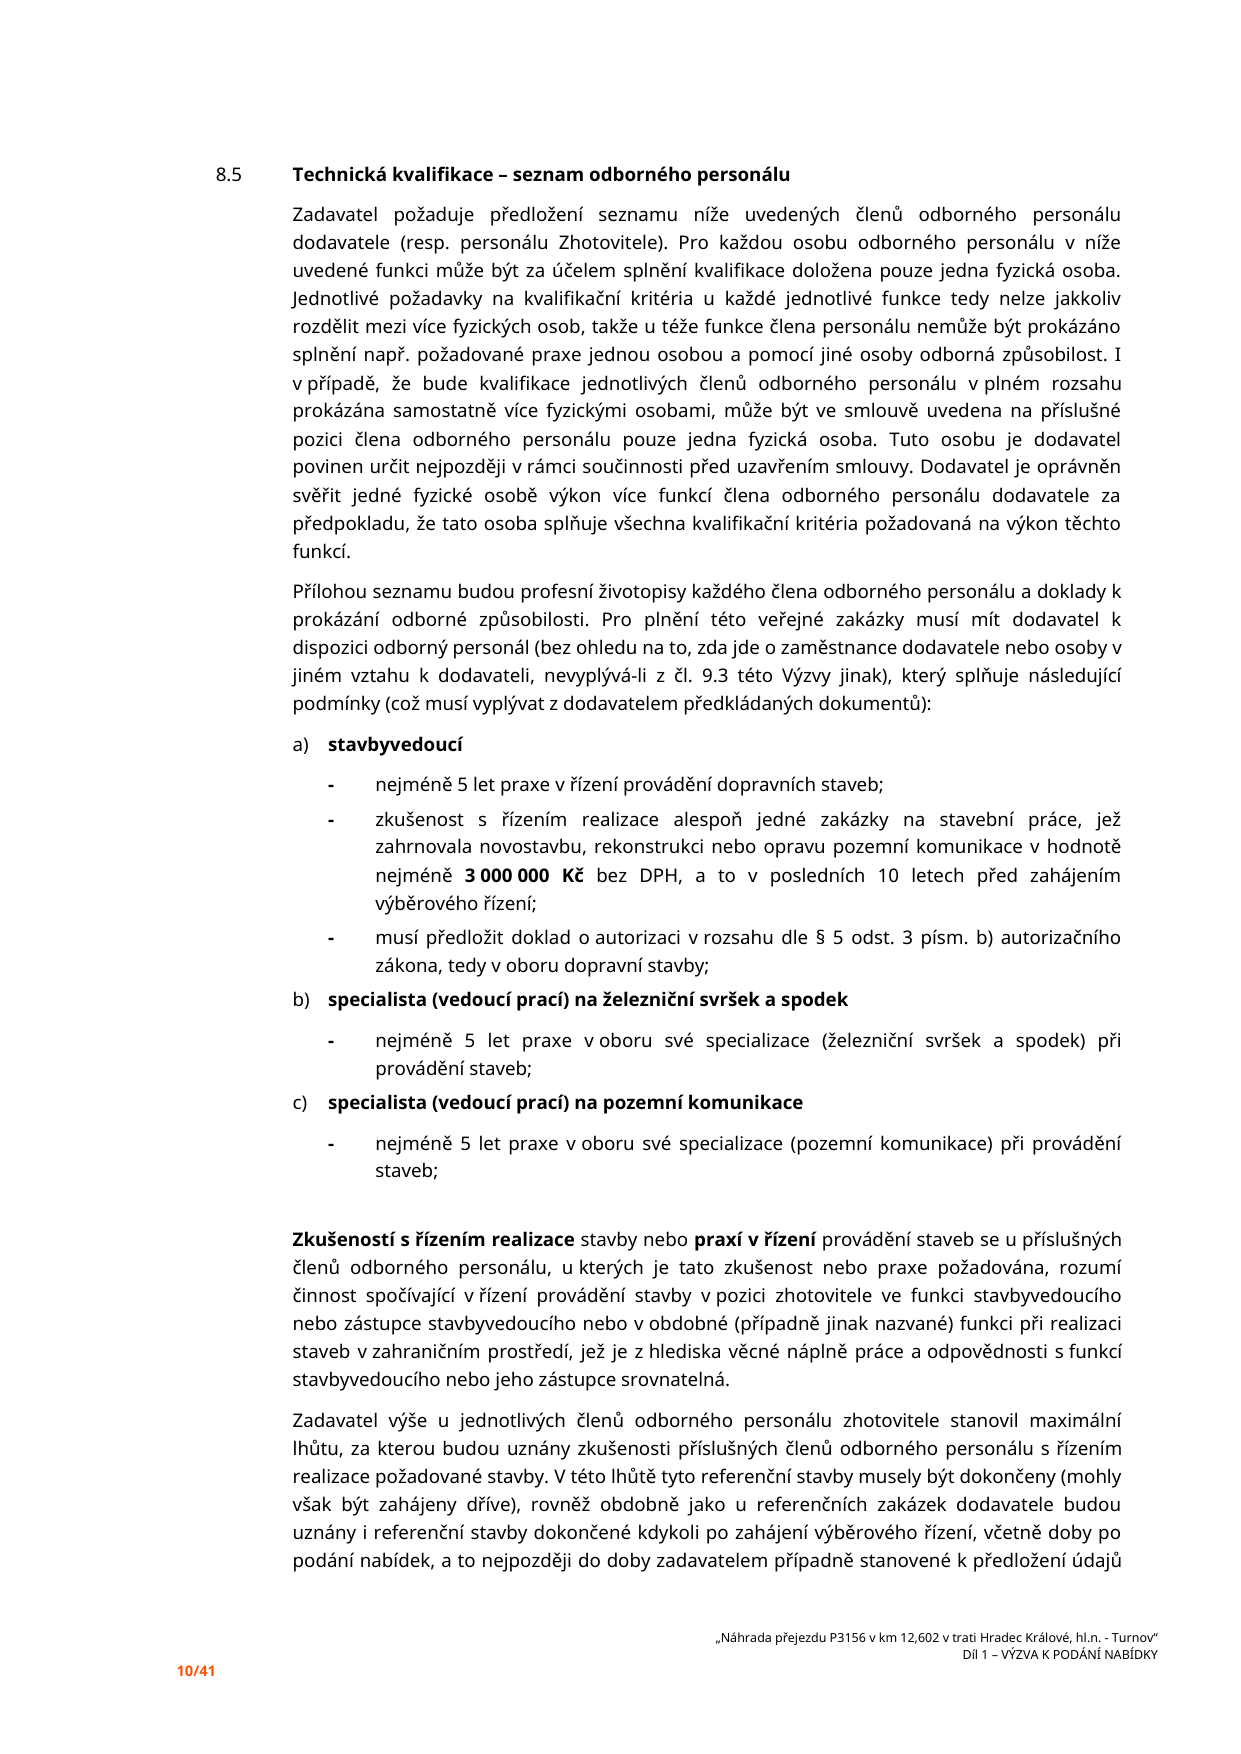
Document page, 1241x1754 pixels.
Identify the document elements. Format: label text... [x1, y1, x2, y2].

text Zkušeností s řízením realizace stavby nebo praxí v řízení provádění staveb se u příslušných členů odborného personálu, u kterých je tato zkušenost nebo praxe požadována, rozumí činnost spočívající v řízení provádění stavby v pozici zhotovitele ve funkci stavbyvedoucího nebo zástupce stavbyvedoucího nebo v obdobné (případně jinak nazvané) funkci při realizaci staveb v zahraničním prostředí, jež je z hlediska věcné náplně práce a odpovědnosti s funkcí stavbyvedoucího nebo jeho zástupce srovnatelná. [292, 1226, 1122, 1392]
text Technická kvalifikace – seznam odborného personálu [216, 161, 1122, 187]
text nejméně 5 let praxe v oboru své specializace (pozemní komunikace) při provádění staveb; [328, 1130, 1122, 1183]
text specialista (vedoucí prací) na železniční svršek a spodek [292, 986, 1122, 1012]
text specialista (vedoucí prací) na pozemní komunikace [292, 1089, 1122, 1115]
text nejméně 5 let praxe v řízení provádění dopravních staveb; [328, 772, 1122, 797]
text zkušenost s řízením realizace alespoň jedné zakázky na stavební práce, jež zahrnovala novostavbu, rekonstrukci nebo opravu pozemní komunikace v hodnotě nejméně 3 000 000 Kč bez DPH, a to v posledních 10 letech před zahájením výběrového řízení; [328, 806, 1122, 915]
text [292, 1407, 1122, 1573]
text musí předložit doklad o autorizaci v rozsahu dle § 5 odst. 3 písm. b) autorizačního zákona, tedy v oboru dopravní stavby; [328, 924, 1122, 978]
text Zadavatel požaduje předložení seznamu níže uvedených členů odborného personálu dodavatele (resp. personálu Zhotovitele). Pro každou osobu odborného personálu v níže uvedené funkci může být za účelem splnění kvalifikace doložena pouze jedna fyzická osoba. Jednotlivé požadavky na kvalifikační kritéria u každé jednotlivé funkce tedy nelze jakkoliv rozdělit mezi více fyzických osob, takže u téže funkce člena personálu nemůže být prokázáno splnění např. požadované praxe jednou osobou a pomocí jiné osoby odborná způsobilost. I v případě, že bude kvalifikace jednotlivých členů odborného personálu v plném rozsahu prokázána samostatně více fyzickými osobami, může být ve smlouvě uvedena na příslušné pozici člena odborného personálu pouze jedna fyzická osoba. Tuto osobu je dodavatel povinen určit nejpozději v rámci součinnosti před uzavřením smlouvy. Dodavatel je oprávněn svěřit jedné fyzické osobě výkon více funkcí člena odborného personálu dodavatele za předpokladu, že tato osoba splňuje všechna kvalifikační kritéria požadovaná na výkon těchto funkcí. [292, 202, 1122, 563]
text nejméně 5 let praxe v oboru své specializace (železniční svršek a spodek) při provádění staveb; [328, 1027, 1122, 1081]
list stavbyvedoucí [292, 731, 1122, 757]
text Přílohou seznamu budou profesní životopisy každého člena odborného personálu a doklady k prokázání odborné způsobilosti. Pro plnění této veřejné zakázky musí mít dodavatel k dispozici odborný personál (bez ohledu na to, zda jde o zaměstnance dodavatele nebo osoby v jiném vztahu k dodavateli, nevyplývá-li z čl. 9.3 této Výzvy jinak), který splňuje následující podmínky (což musí vyplývat z dodavatelem předkládaných dokumentů): [292, 578, 1122, 716]
